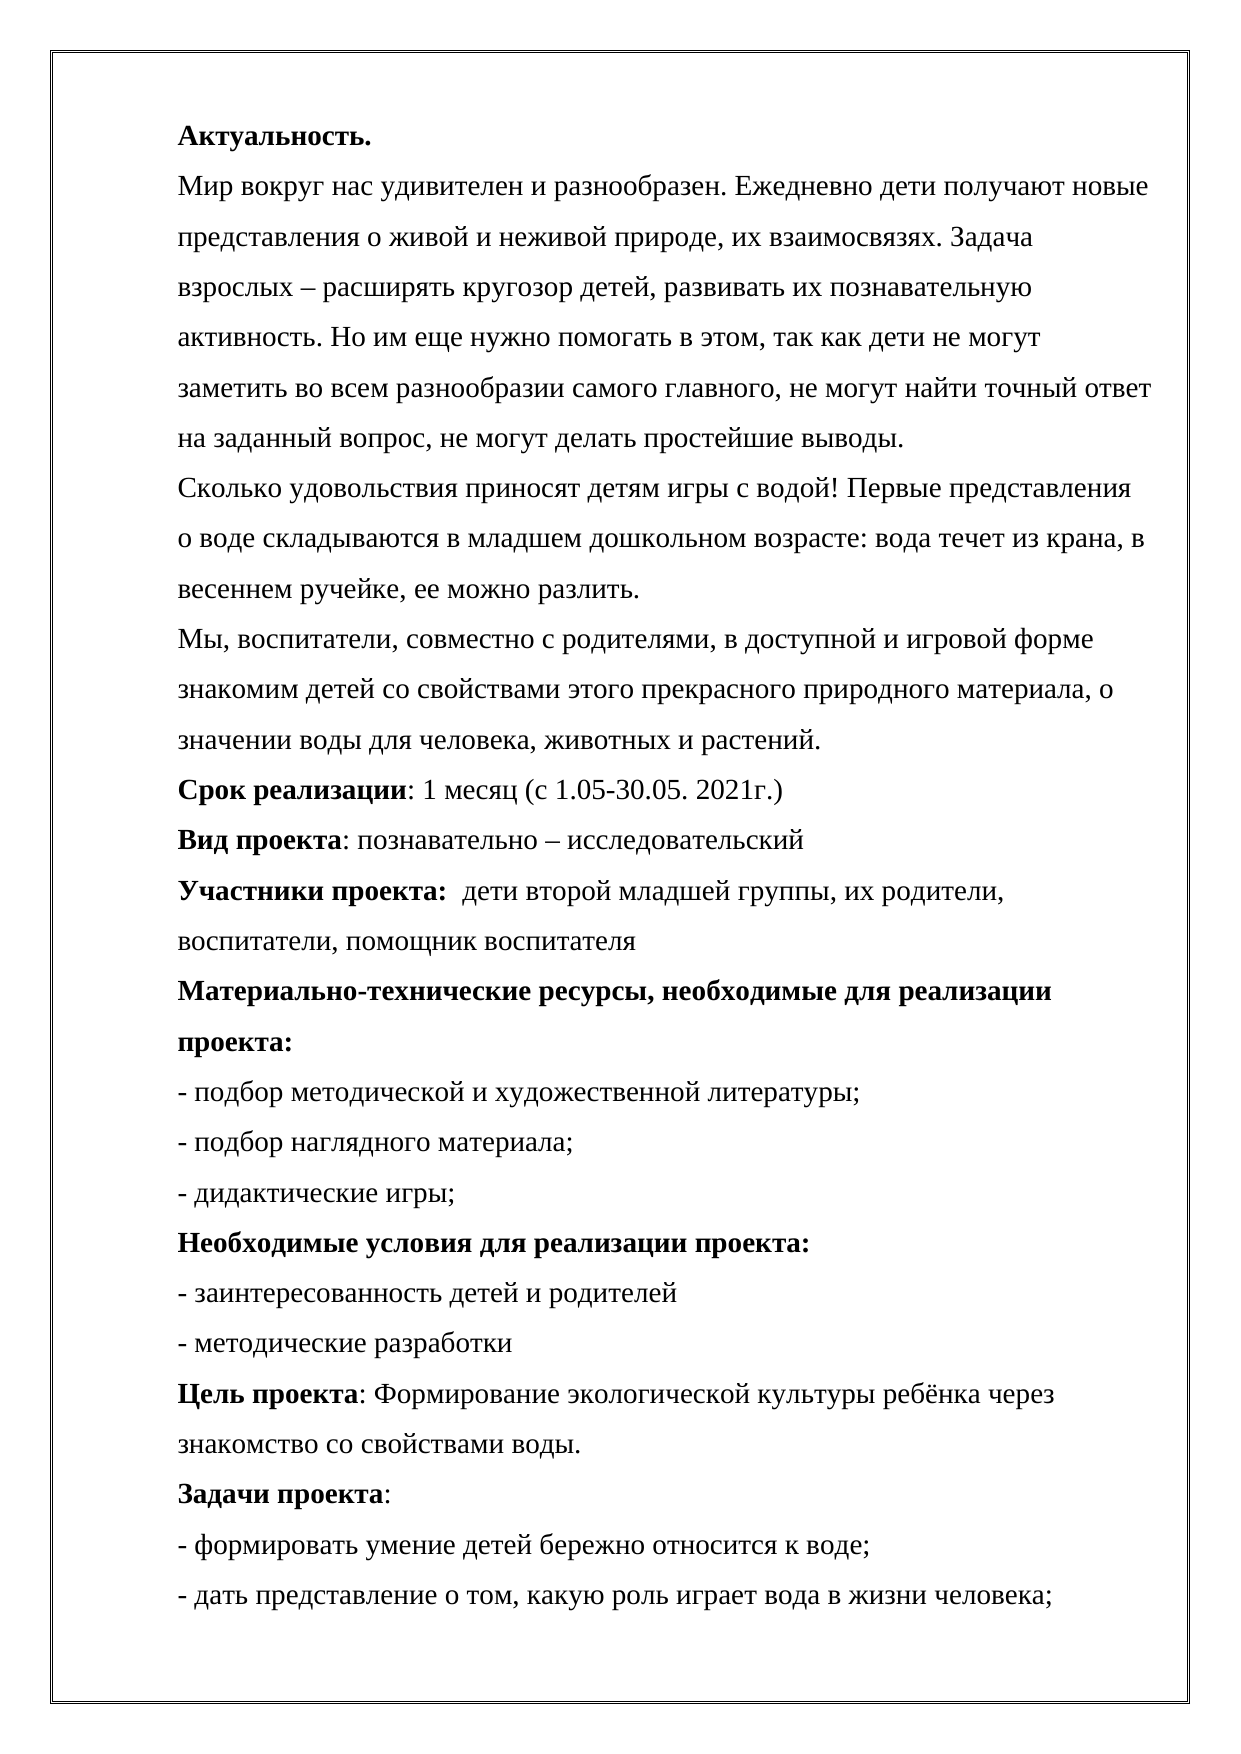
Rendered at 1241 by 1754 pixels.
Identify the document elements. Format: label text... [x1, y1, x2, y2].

text Мы, воспитатели, совместно с родителями, в доступной и игровой форме знакомим детей со свойствами этого прекрасного природного материала, о значении воды для человека, животных и растений. [177, 621, 1152, 755]
text Мир вокруг нас удивителен и разнообразен. Ежедневно дети получают новые представления о живой и неживой природе, их взаимосвязях. Задача взрослых – расширять кругозор детей, развивать их познавательную активность. Но им еще нужно помогать в этом, так как дети не могут заметить во всем разнообразии самого главного, не могут найти точный ответ на заданный вопрос, не могут делать простейшие выводы. [177, 168, 1152, 453]
text Материально-технические ресурсы, необходимые для реализации проекта: [177, 973, 1152, 1057]
text - подбор наглядного материала; [177, 1124, 1152, 1158]
text Необходимые условия для реализации проекта: [177, 1225, 1152, 1258]
text - дать представление о том, какую роль играет вода в жизни человека; [177, 1577, 1152, 1611]
text Сколько удовольствия приносят детям игры с водой! Первые представления о воде складываются в младшем дошкольном возрасте: вода течет из крана, в весеннем ручейке, ее можно разлить. [177, 470, 1152, 604]
text - дидактические игры; [177, 1175, 1152, 1208]
text - подбор методической и художественной литературы; [177, 1074, 1152, 1108]
text Участники проекта: дети второй младшей группы, их родители, воспитатели, помощник воспитателя [177, 873, 1152, 957]
text Задачи проекта: [177, 1477, 1152, 1510]
text Актуальность. [177, 118, 1152, 152]
text Вид проекта: познавательно – исследовательский [177, 822, 1152, 856]
text Срок реализации: 1 месяц (с 1.05-30.05. 2021г.) [177, 772, 1152, 806]
text - заинтересованность детей и родителей [177, 1275, 1152, 1309]
text - формировать умение детей бережно относится к воде; [177, 1527, 1152, 1560]
text Цель проекта: Формирование экологической культуры ребёнка через знакомство со свойствами воды. [177, 1376, 1152, 1460]
text - методические разработки [177, 1326, 1152, 1359]
